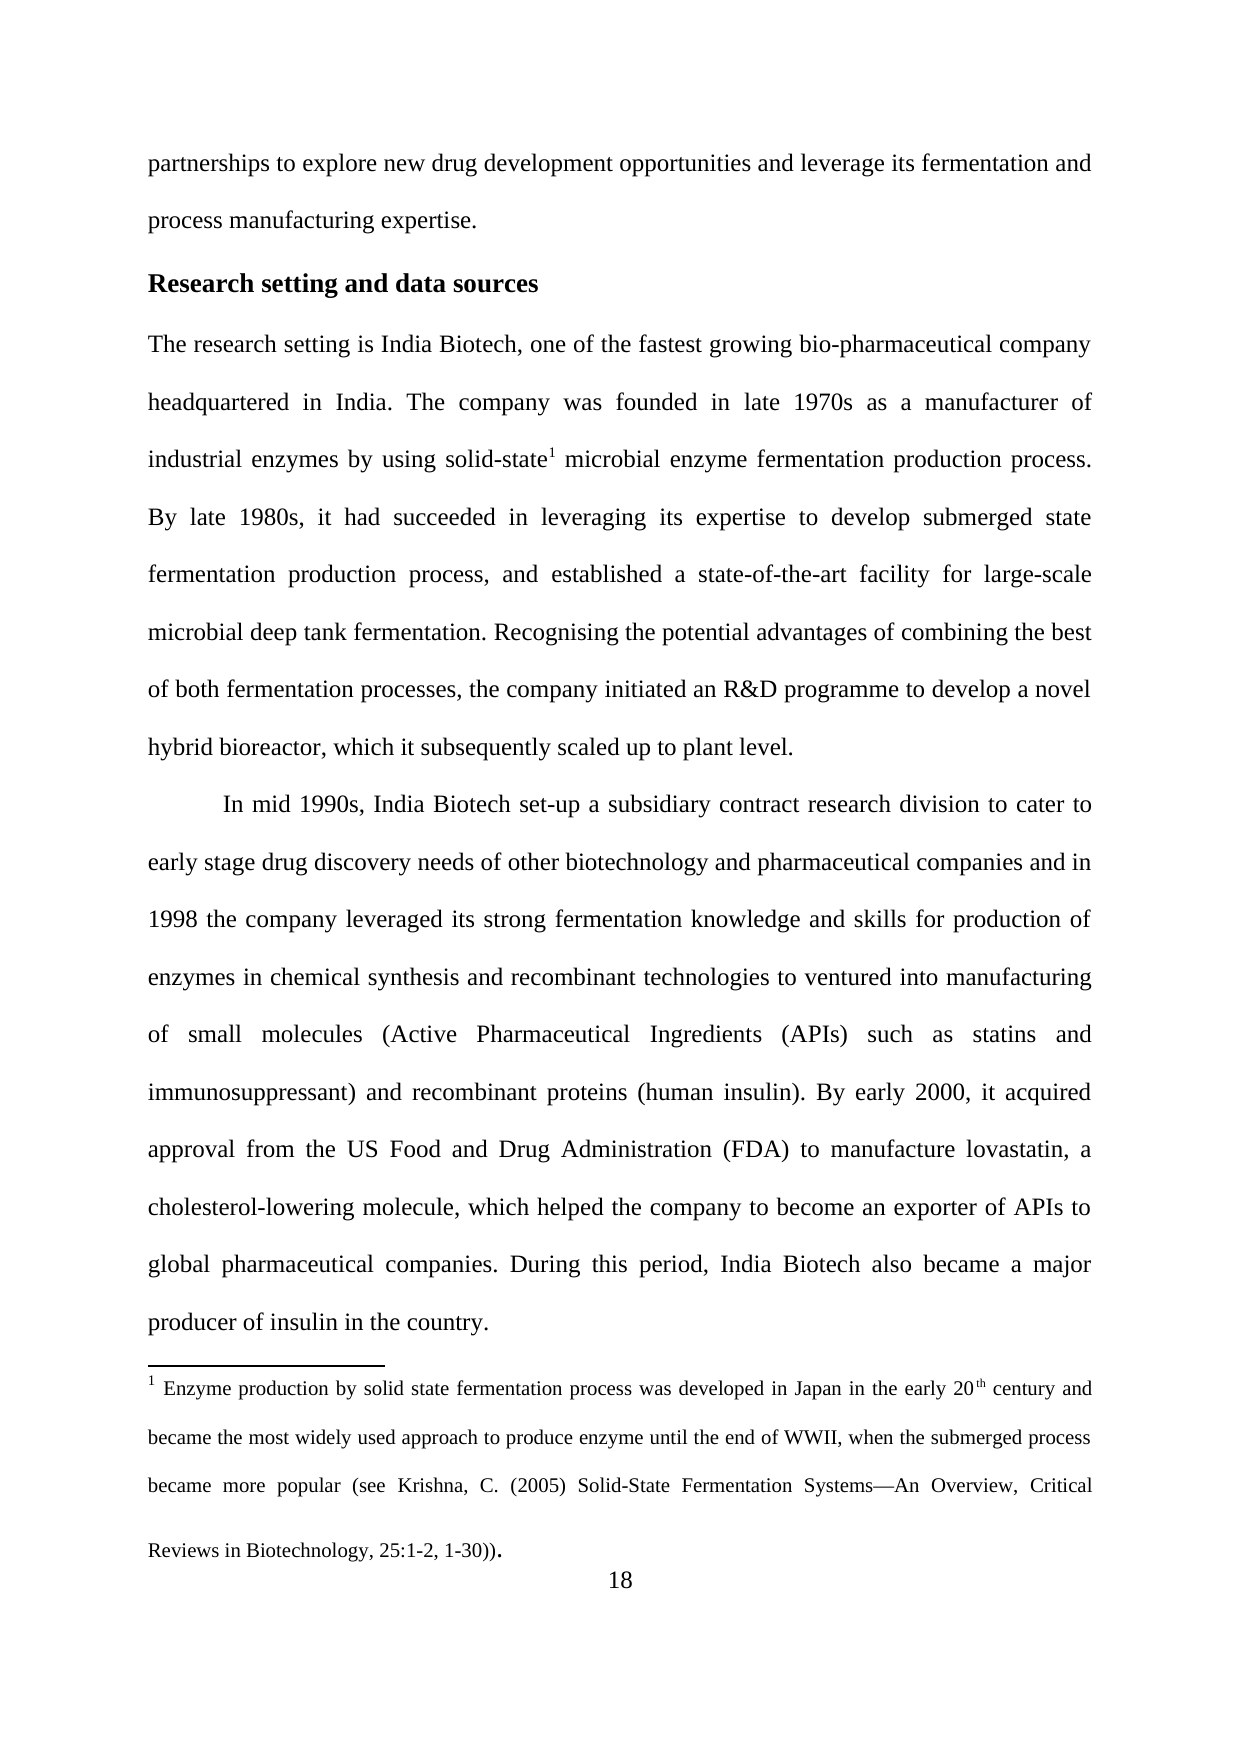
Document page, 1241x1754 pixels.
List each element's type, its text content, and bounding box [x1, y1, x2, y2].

text The research setting is India Biotech, one of the fastest growing bio-pharmaceutical company headquartered in India. The company was founded in late 1970s as a manufacturer of industrial enzymes by using solid-state microbial enzyme fermentation production process. By late 1980s, it had succeeded in leveraging its expertise to develop submerged state fermentation production process, and established a state-of-the-art facility for large-scale microbial deep tank fermentation. Recognising the potential advantages of combining the best of both fermentation processes, the company initiated an R&D programme to develop a novel hybrid bioreactor, which it subsequently scaled up to plant level. [148, 329, 1092, 760]
text In mid 1990s, India Biotech set-up a subsidiary contract research division to cater to early stage drug discovery needs of other biotechnology and pharmaceutical companies and in 1998 the company leveraged its strong fermentation knowledge and skills for production of enzymes in chemical synthesis and recombinant technologies to ventured into manufacturing of small molecules (Active Pharmaceutical Ingredients (APIs) such as statins and immunosuppressant) and recombinant proteins (human insulin). By early 2000, it acquired approval from the US Food and Drug Administration (FDA) to manufacture lovastatin, a cholesterol-lowering molecule, which helped the company to become an exporter of APIs to global pharmaceutical companies. During this period, India Biotech also became a major producer of insulin in the country. [148, 789, 1092, 1335]
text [148, 148, 1092, 234]
subtitle Research setting and data sources [148, 267, 1092, 298]
